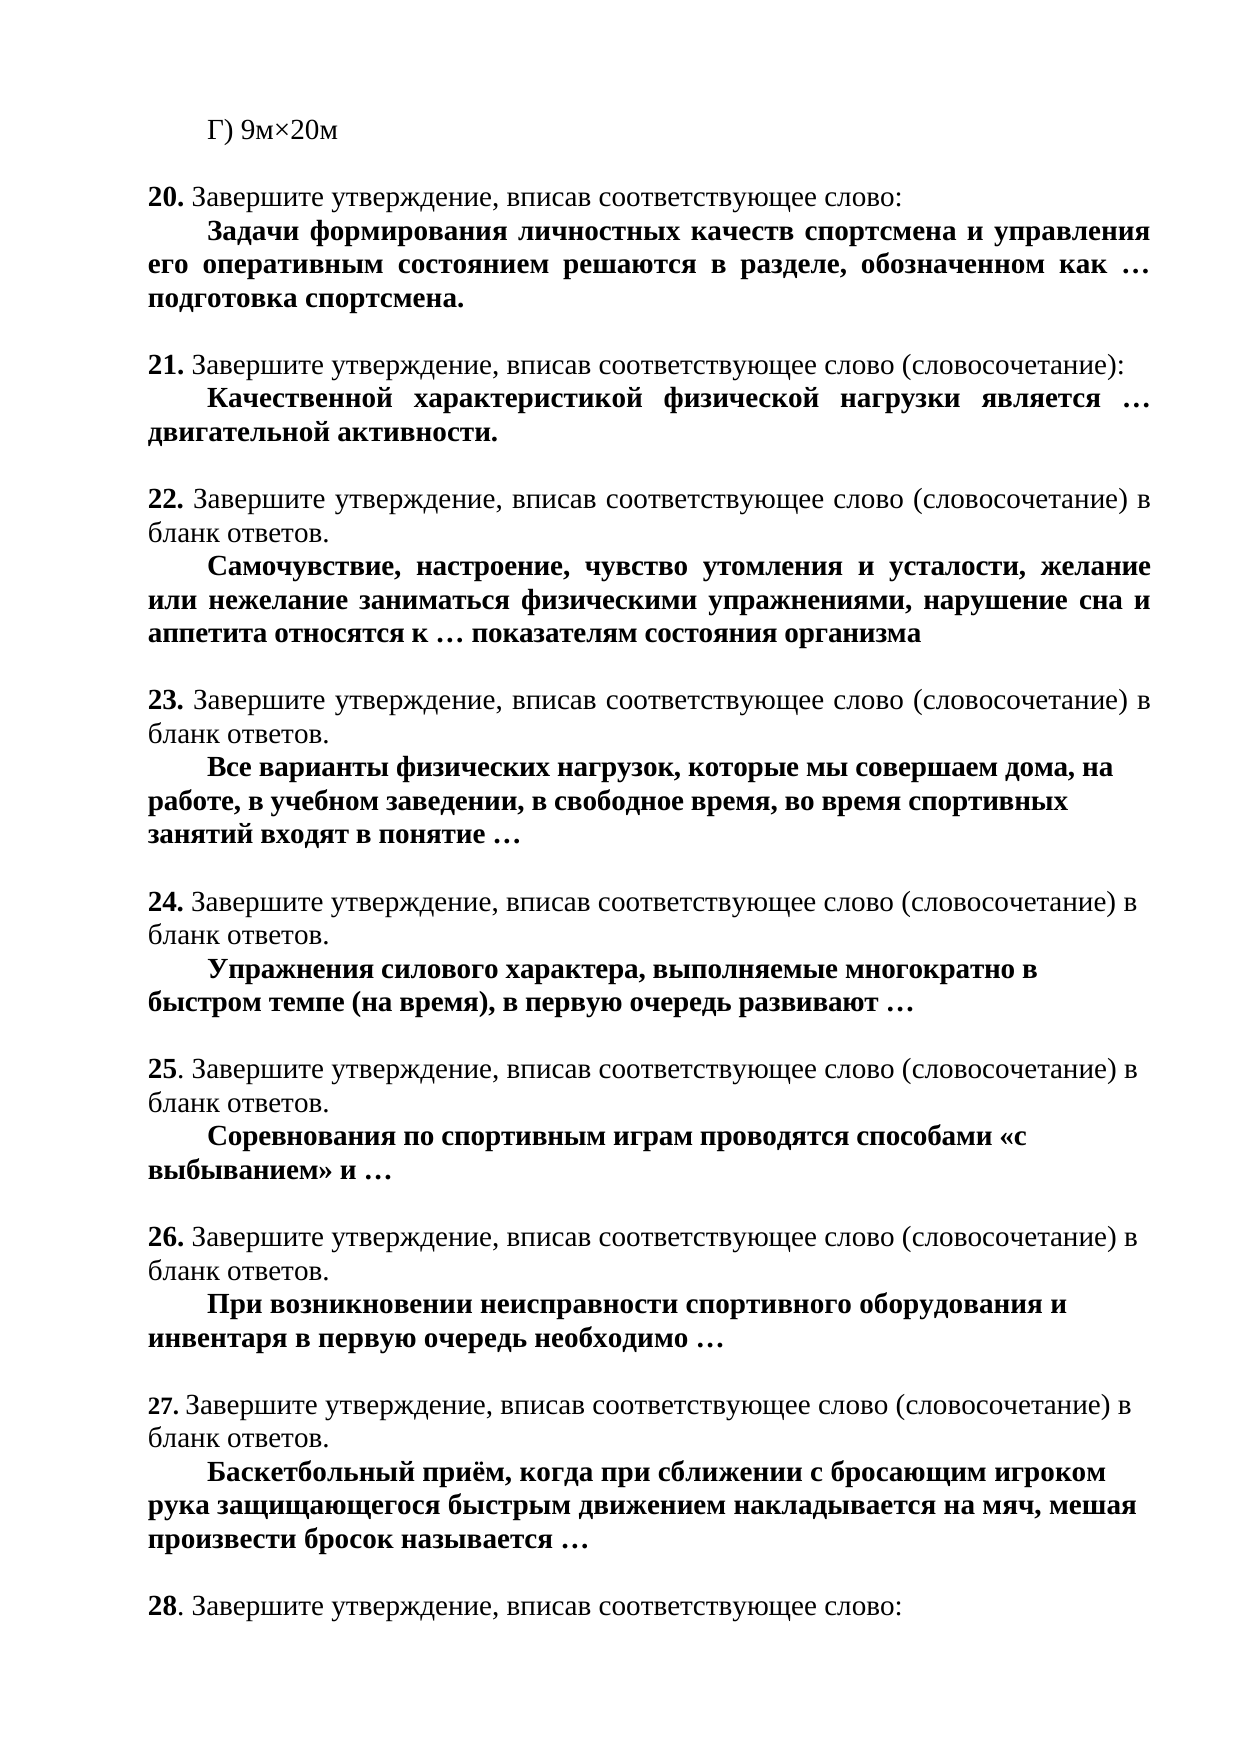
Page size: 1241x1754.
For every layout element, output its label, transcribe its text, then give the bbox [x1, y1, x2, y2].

text 21. Завершите утверждение, вписав соответствующее слово (словосочетание): [148, 347, 1152, 381]
text Соревнования по спортивным играм проводятся способами «с выбыванием» и … [148, 1118, 1152, 1186]
text Задачи формирования личностных качеств спортсмена и управления его оперативным состоянием решаются в разделе, обозначенном как … подготовка спортсмена. [148, 213, 1152, 313]
text 28. Завершите утверждение, вписав соответствующее слово: [148, 1588, 1152, 1622]
text Самочувствие, настроение, чувство утомления и усталости, желание или нежелание заниматься физическими упражнениями, нарушение сна и аппетита относятся к … показателям состояния организма [148, 548, 1152, 649]
text Все варианты физических нагрузок, которые мы совершаем дома, на работе, в учебном заведении, в свободное время, во время спортивных занятий входят в понятие … [148, 749, 1152, 850]
text Качественной характеристикой физической нагрузки является … двигательной активности. [148, 381, 1152, 448]
text 24. Завершите утверждение, вписав соответствующее слово (словосочетание) в бланк ответов. [148, 884, 1152, 951]
text 23. Завершите утверждение, вписав соответствующее слово (словосочетание) в бланк ответов. [148, 682, 1152, 749]
text 26. Завершите утверждение, вписав соответствующее слово (словосочетание) в бланк ответов. [148, 1219, 1152, 1286]
text 20. Завершите утверждение, вписав соответствующее слово: [148, 179, 1152, 213]
subtitle При возникновении неисправности спортивного оборудования и инвентаря в первую очередь необходимо … [148, 1286, 1152, 1353]
text Г) 9м×20м [148, 112, 1152, 146]
text 25. Завершите утверждение, вписав соответствующее слово (словосочетание) в бланк ответов. [148, 1051, 1152, 1118]
text Упражнения силового характера, выполняемые многократно в быстром темпе (на время), в первую очередь развивают … [148, 951, 1152, 1018]
subtitle Баскетбольный приём, когда при сближении с бросающим игроком рука защищающегося быстрым движением накладывается на мяч, мешая произвести бросок называется … [148, 1454, 1152, 1554]
text 27. Завершите утверждение, вписав соответствующее слово (словосочетание) в бланк ответов. [148, 1387, 1152, 1454]
text 22. Завершите утверждение, вписав соответствующее слово (словосочетание) в бланк ответов. [148, 481, 1152, 548]
